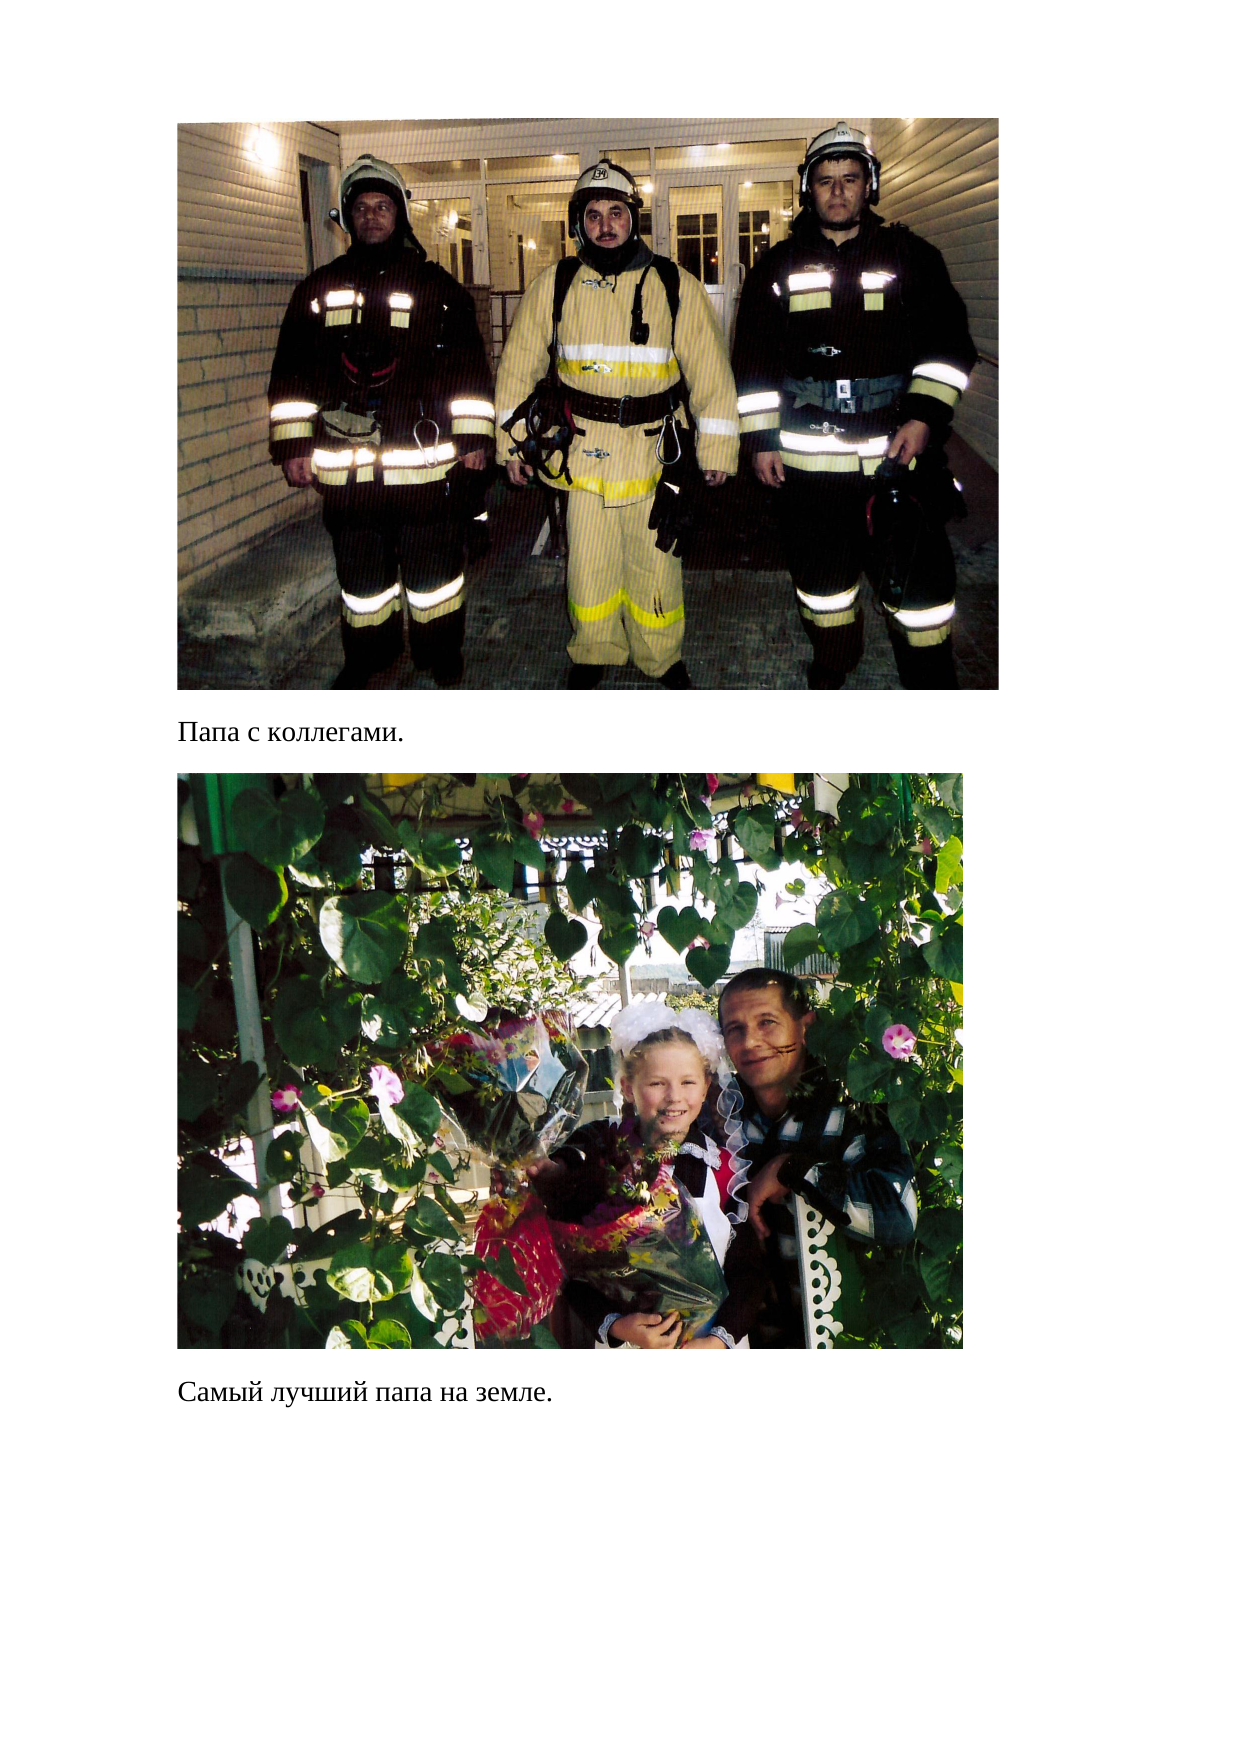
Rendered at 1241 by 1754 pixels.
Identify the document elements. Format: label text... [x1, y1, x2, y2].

text Папа с коллегами. [177, 714, 1152, 748]
text Самый лучший папа на земле. [177, 1374, 1152, 1407]
picture [177, 118, 999, 690]
picture [177, 773, 963, 1349]
